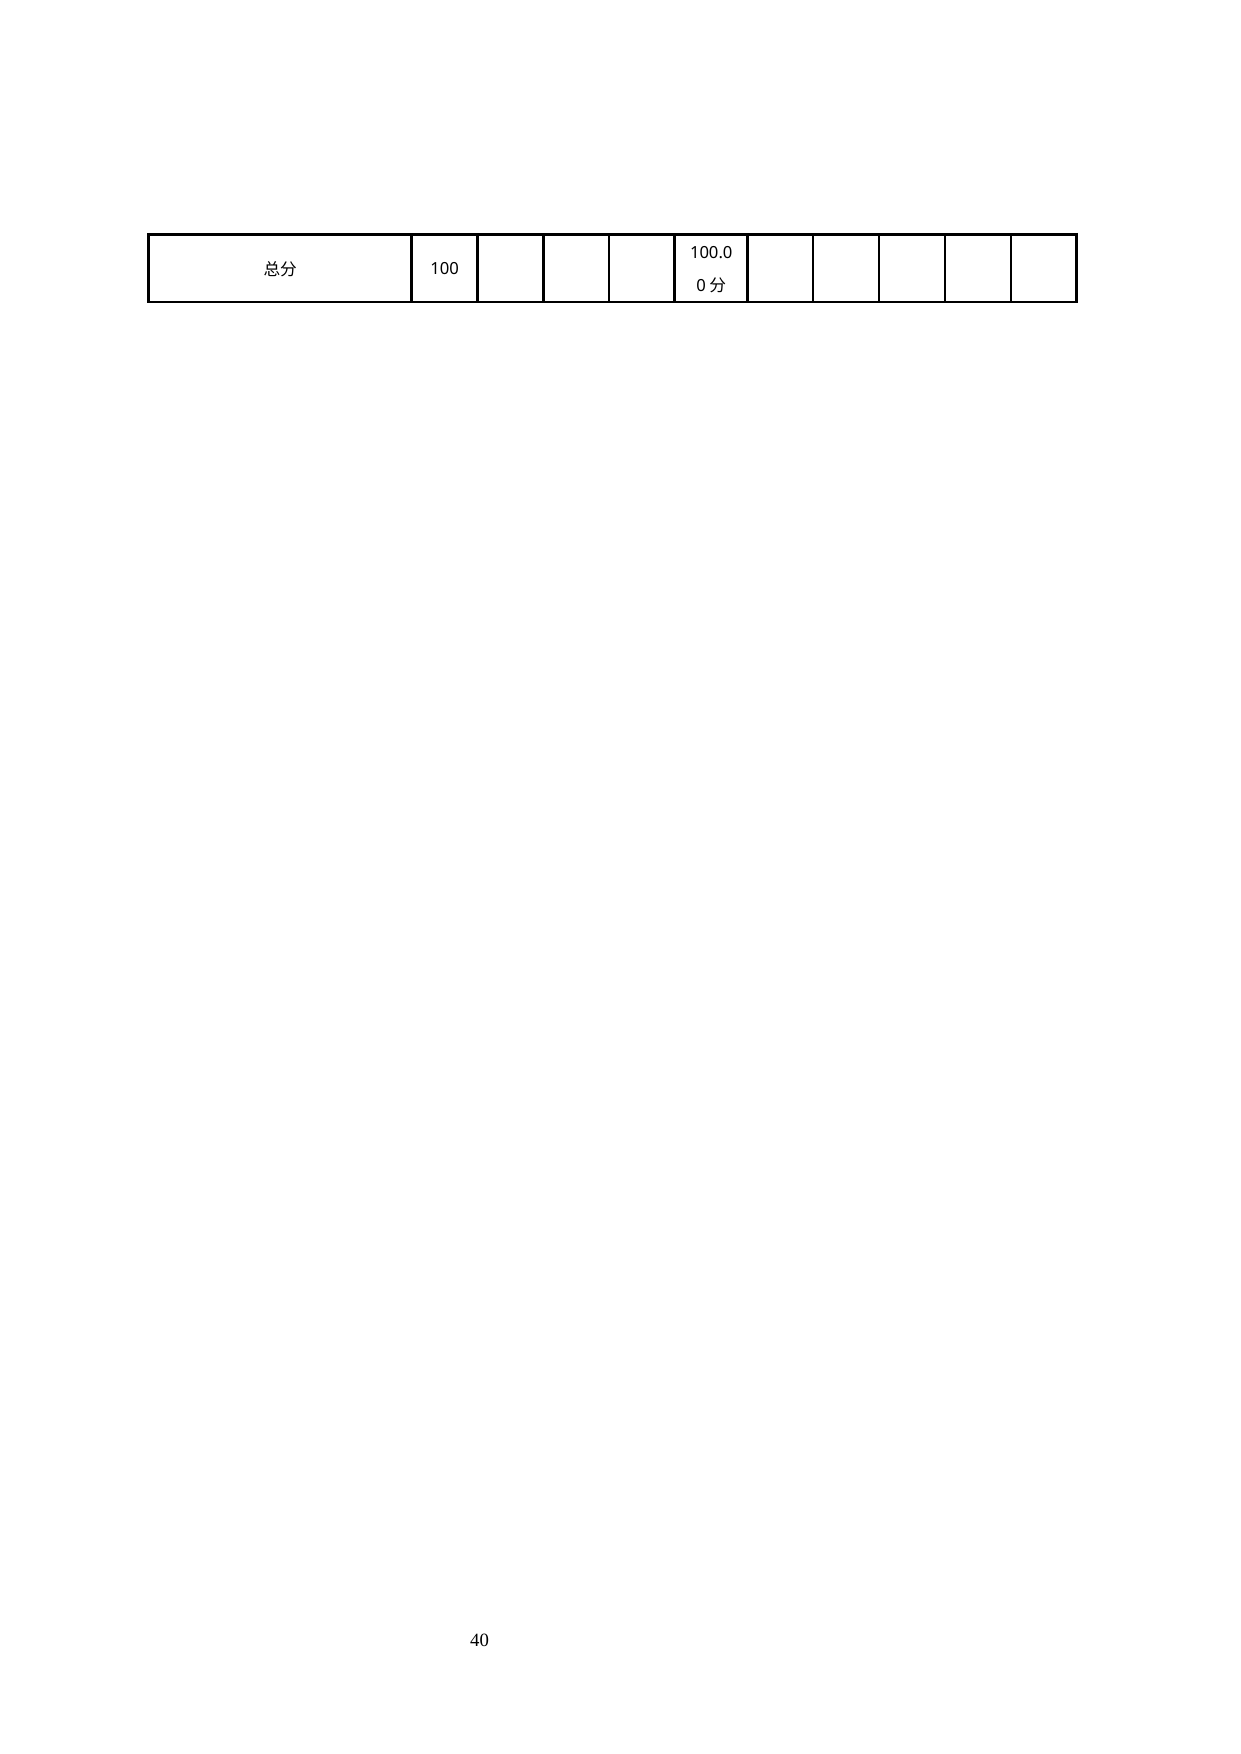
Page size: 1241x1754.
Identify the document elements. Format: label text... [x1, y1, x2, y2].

table_cell [545, 236, 608, 301]
table_cell [610, 236, 673, 301]
table_cell 100 [413, 236, 476, 301]
table_cell [880, 236, 944, 301]
table_cell [814, 236, 878, 301]
table_cell [1012, 236, 1075, 301]
table_cell [749, 236, 812, 301]
table_cell [479, 236, 542, 301]
table_cell [946, 236, 1010, 301]
table_cell 100.00分 [676, 236, 746, 301]
table_cell 总分 [150, 236, 410, 301]
